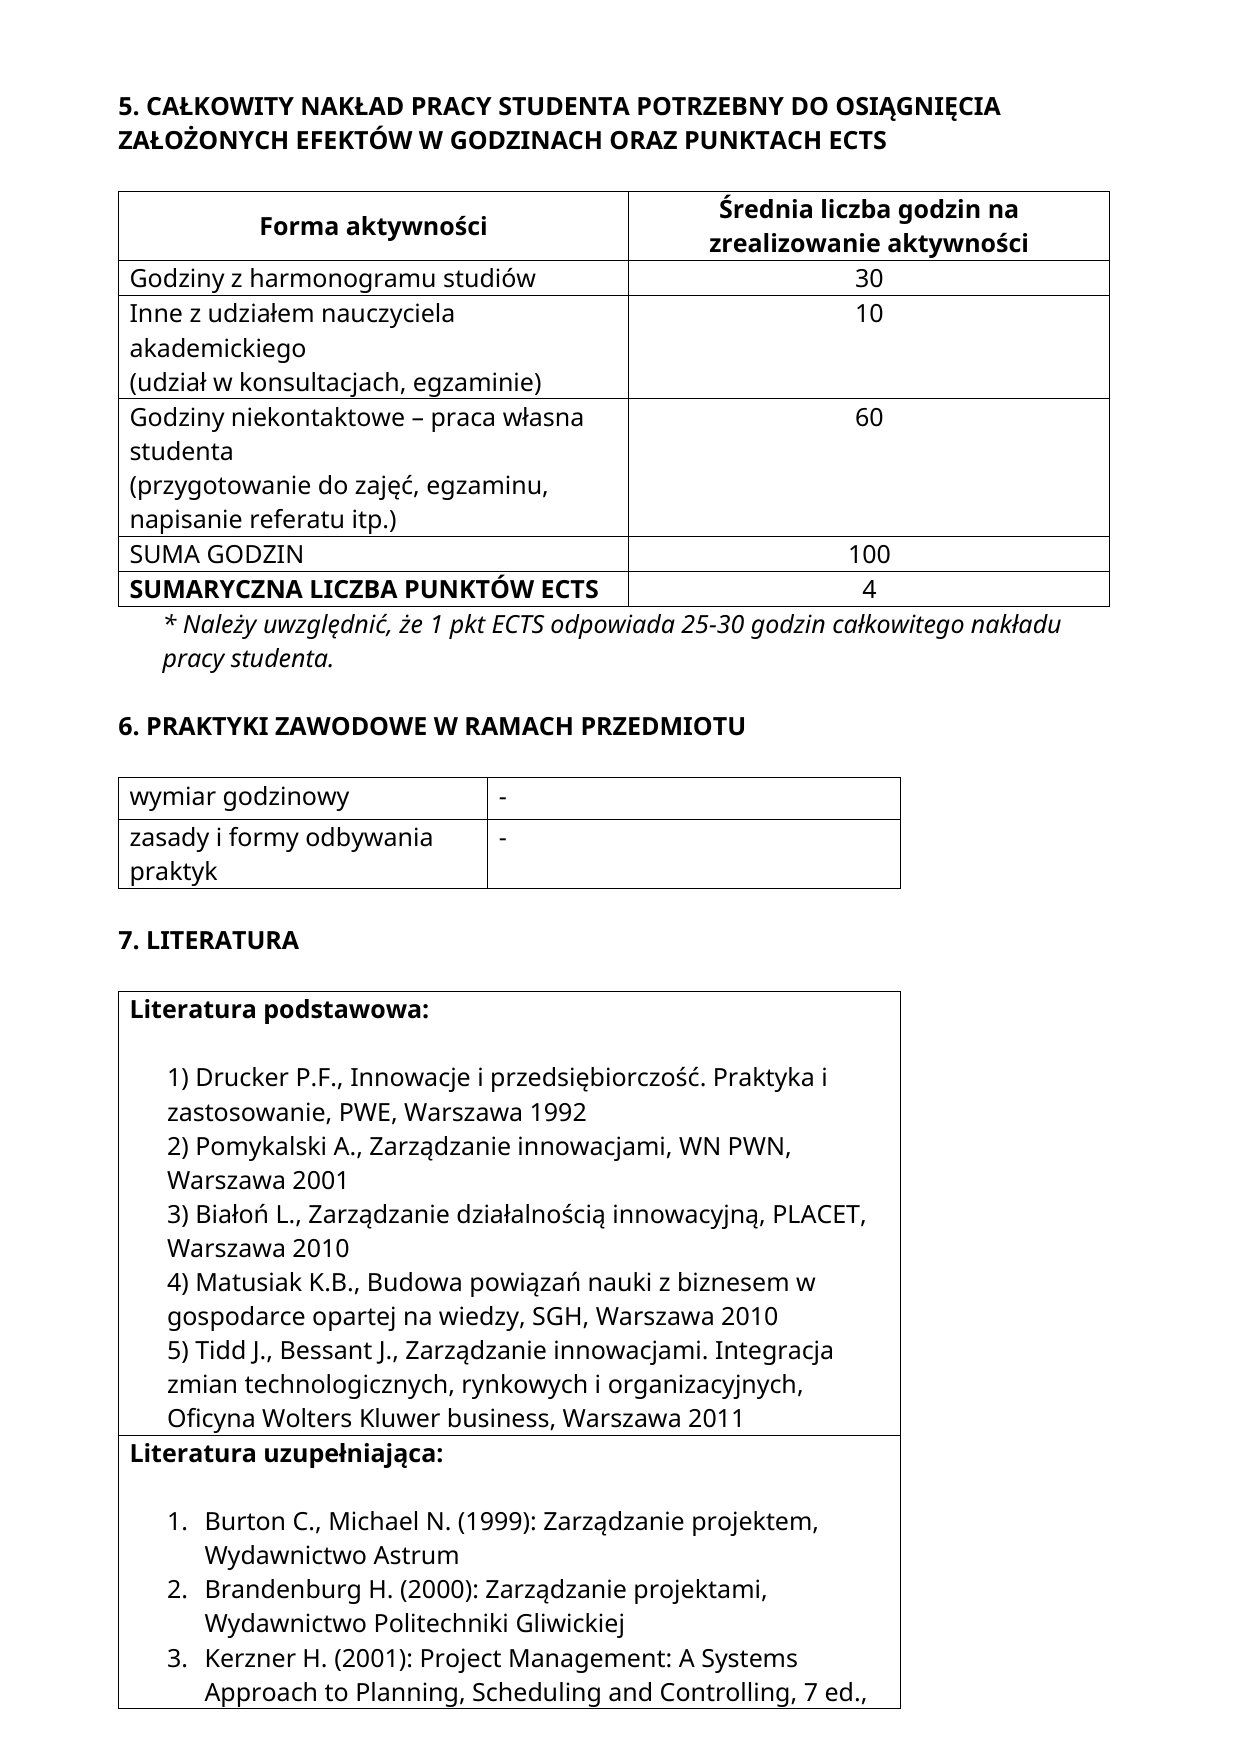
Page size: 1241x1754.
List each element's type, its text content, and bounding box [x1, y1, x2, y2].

table_cell 10 [629, 296, 1109, 398]
table_header Średnia liczba godzin na zrealizowanie aktywności [629, 192, 1109, 260]
table_header Forma aktywności [119, 192, 628, 260]
table_cell Godziny z harmonogramu studiów [119, 261, 628, 295]
table_header wymiar godzinowy [119, 778, 487, 818]
table_cell 60 [629, 399, 1109, 536]
text 5. CAŁKOWITY NAKŁAD PRACY STUDENTA POTRZEBNY DO OSIĄGNIĘCIA ZAŁOŻONYCH EFEKTÓW W GODZINACH ORAZ PUNKTACH ECTS [118, 89, 1122, 157]
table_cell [119, 1436, 900, 1708]
text 7. LITERATURA [118, 923, 1122, 957]
table_cell 100 [629, 537, 1109, 571]
table_header - [488, 778, 900, 818]
table_cell Inne z udziałem nauczyciela akademickiego (udział w konsultacjach, egzaminie) [119, 296, 628, 398]
text 6. PRAKTYKI ZAWODOWE W RAMACH PRZEDMIOTU [118, 709, 1122, 743]
table_cell 4 [629, 572, 1109, 606]
table_cell 30 [629, 261, 1109, 295]
table_header Literatura podstawowa: 1) Drucker P.F., Innowacje i przedsiębiorczość. Praktyka i zastosowanie, PWE, Warszawa 1992 2) Pomykalski A., Zarządzanie innowacjami, WN PWN, Warszawa 2001 3) Białoń L., Zarządzanie działalnością innowacyjną, PLACET, Warszawa 2010 4) Matusiak K.B., Budowa powiązań nauki z biznesem w gospodarce opartej na wiedzy, SGH, Warszawa 2010 5) Tidd J., Bessant J., Zarządzanie innowacjami. Integracja zmian technologicznych, rynkowych i organizacyjnych, Oficyna Wolters Kluwer business, Warszawa 2011 [119, 992, 900, 1435]
table_cell SUMARYCZNA LICZBA PUNKTÓW ECTS [119, 572, 628, 606]
table_cell SUMA GODZIN [119, 537, 628, 571]
table_cell - [488, 820, 900, 888]
text * Należy uwzględnić, że 1 pkt ECTS odpowiada 25-30 godzin całkowitego nakładu pracy studenta. [162, 607, 1122, 675]
table_cell zasady i formy odbywania praktyk [119, 820, 487, 888]
table_cell Godziny niekontaktowe – praca własna studenta (przygotowanie do zajęć, egzaminu, napisanie referatu itp.) [119, 399, 628, 536]
